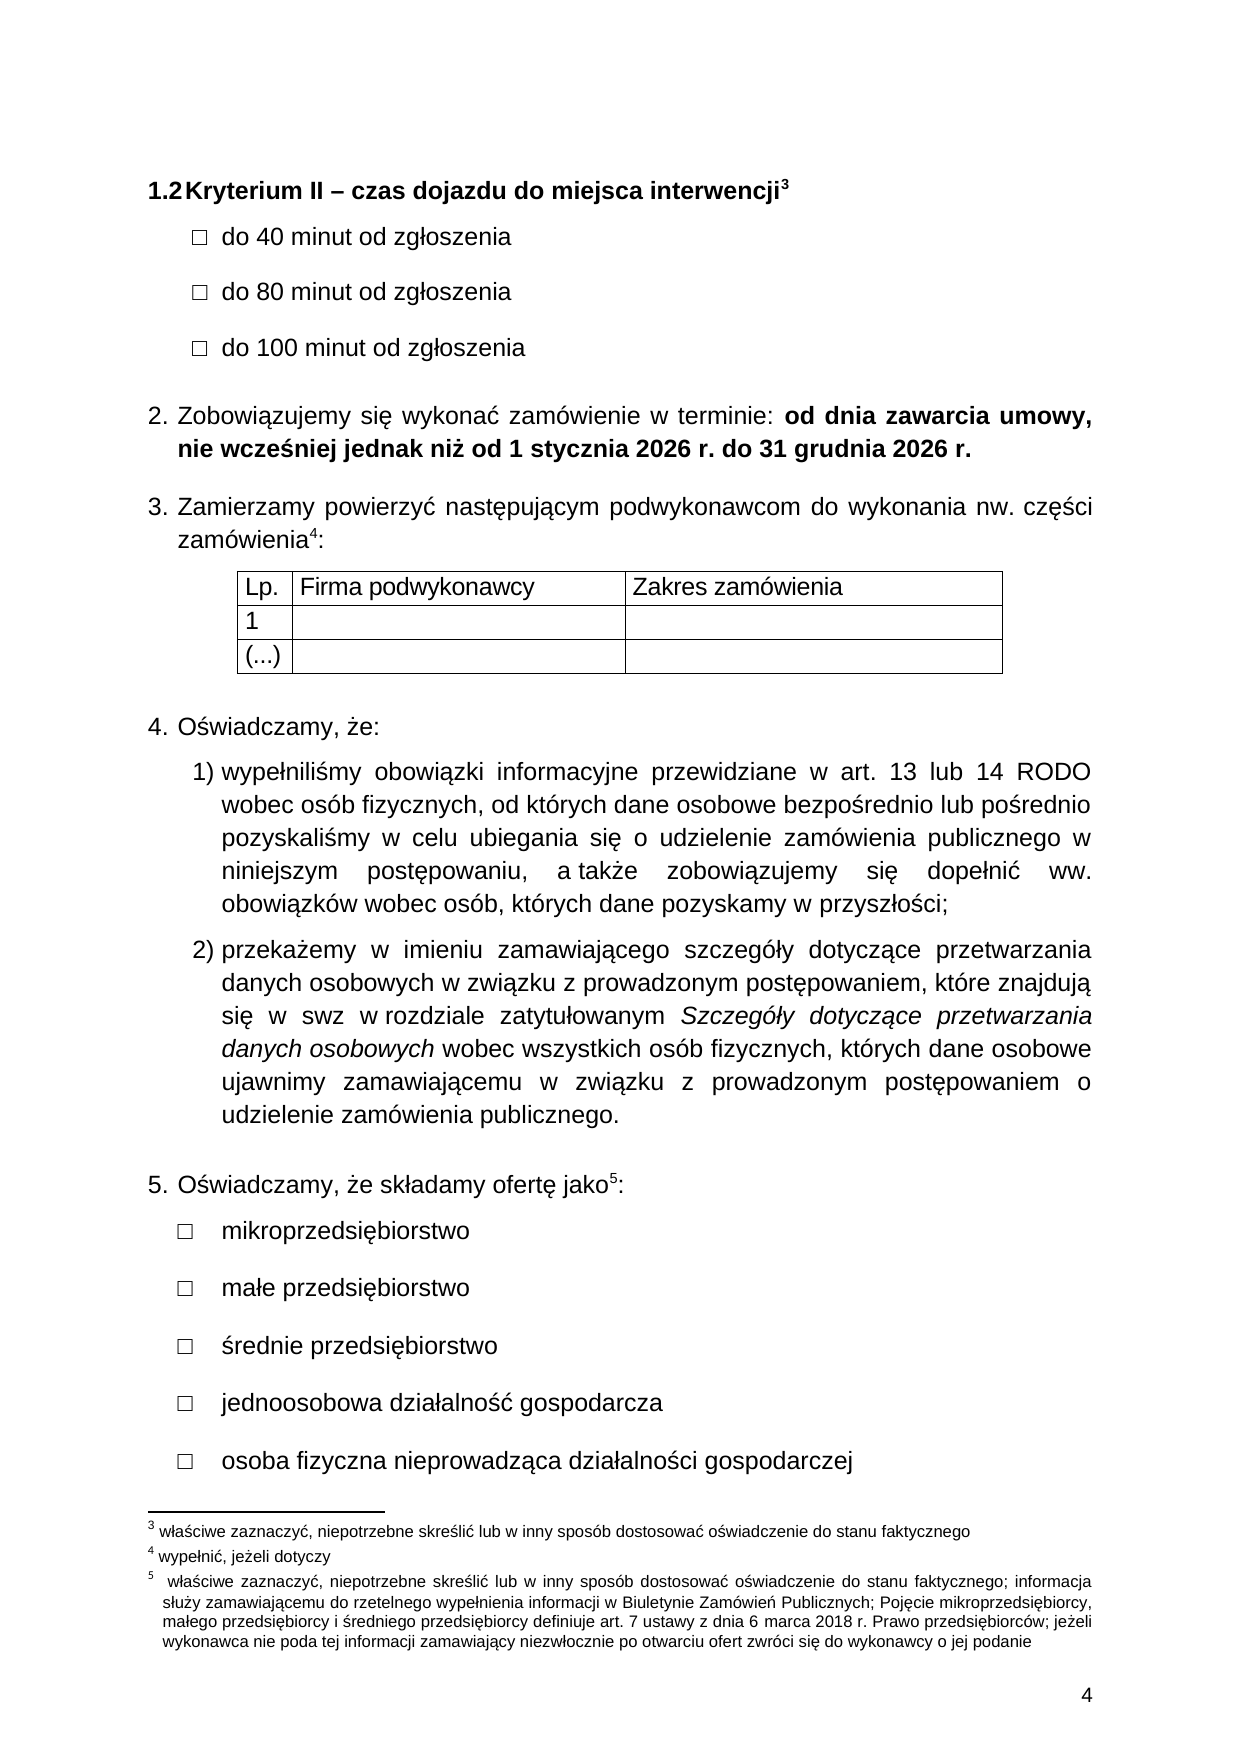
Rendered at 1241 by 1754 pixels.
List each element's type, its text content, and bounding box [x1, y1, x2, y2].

list Zobowiązujemy się wykonać zamówienie w terminie: od dnia zawarcia umowy, nie wcześniej jednak niż od 1 stycznia 2026 r. do 31 grudnia 2026 r. [148, 401, 1093, 463]
text □ średnie przedsiębiorstwo [177, 1331, 1093, 1359]
text □ osoba fizyczna nieprowadząca działalności gospodarczej [177, 1446, 1093, 1474]
table_cell [626, 606, 1002, 639]
table_cell (...) [238, 640, 292, 673]
text □ do 80 minut od zgłoszenia [192, 277, 1093, 306]
table_header Firma podwykonawcy [293, 572, 625, 605]
text □ mikroprzedsiębiorstwo [177, 1216, 1093, 1244]
list Oświadczamy, że: [148, 711, 1093, 740]
text □ do 100 minut od zgłoszenia [192, 333, 1093, 362]
text □ małe przedsiębiorstwo [177, 1273, 1093, 1302]
table_cell [293, 606, 625, 639]
list przekażemy w imieniu zamawiającego szczegóły dotyczące przetwarzania danych osobowych w związku z prowadzonym postępowaniem, które znajdują się w swz w rozdziale zatytułowanym Szczegóły dotyczące przetwarzania danych osobowych wobec wszystkich osób fizycznych, których dane osobowe ujawnimy zamawiającemu w związku z prowadzonym postępowaniem o udzielenie zamówienia publicznego. [192, 934, 1093, 1128]
table_cell 1 [238, 606, 292, 639]
text □ do 40 minut od zgłoszenia [192, 222, 1093, 251]
text □ jednoosobowa działalność gospodarcza [177, 1388, 1093, 1417]
table_cell [293, 640, 625, 673]
table_header Zakres zamówienia [626, 572, 1002, 605]
list wypełniliśmy obowiązki informacyjne przewidziane w art. 13 lub 14 RODO wobec osób fizycznych, od których dane osobowe bezpośrednio lub pośrednio pozyskaliśmy w celu ubiegania się o udzielenie zamówienia publicznego w niniejszym postępowaniu, a także zobowiązujemy się dopełnić ww. obowiązków wobec osób, których dane pozyskamy w przyszłości; [192, 757, 1093, 918]
table_cell [626, 640, 1002, 673]
list Kryterium II – czas dojazdu do miejsca interwencji [148, 176, 1093, 205]
list Zamierzamy powierzyć następującym podwykonawcom do wykonania nw. części zamówienia: [148, 492, 1093, 554]
table_header Lp. [238, 572, 292, 605]
list Oświadczamy, że składamy ofertę jako: [148, 1170, 1093, 1199]
